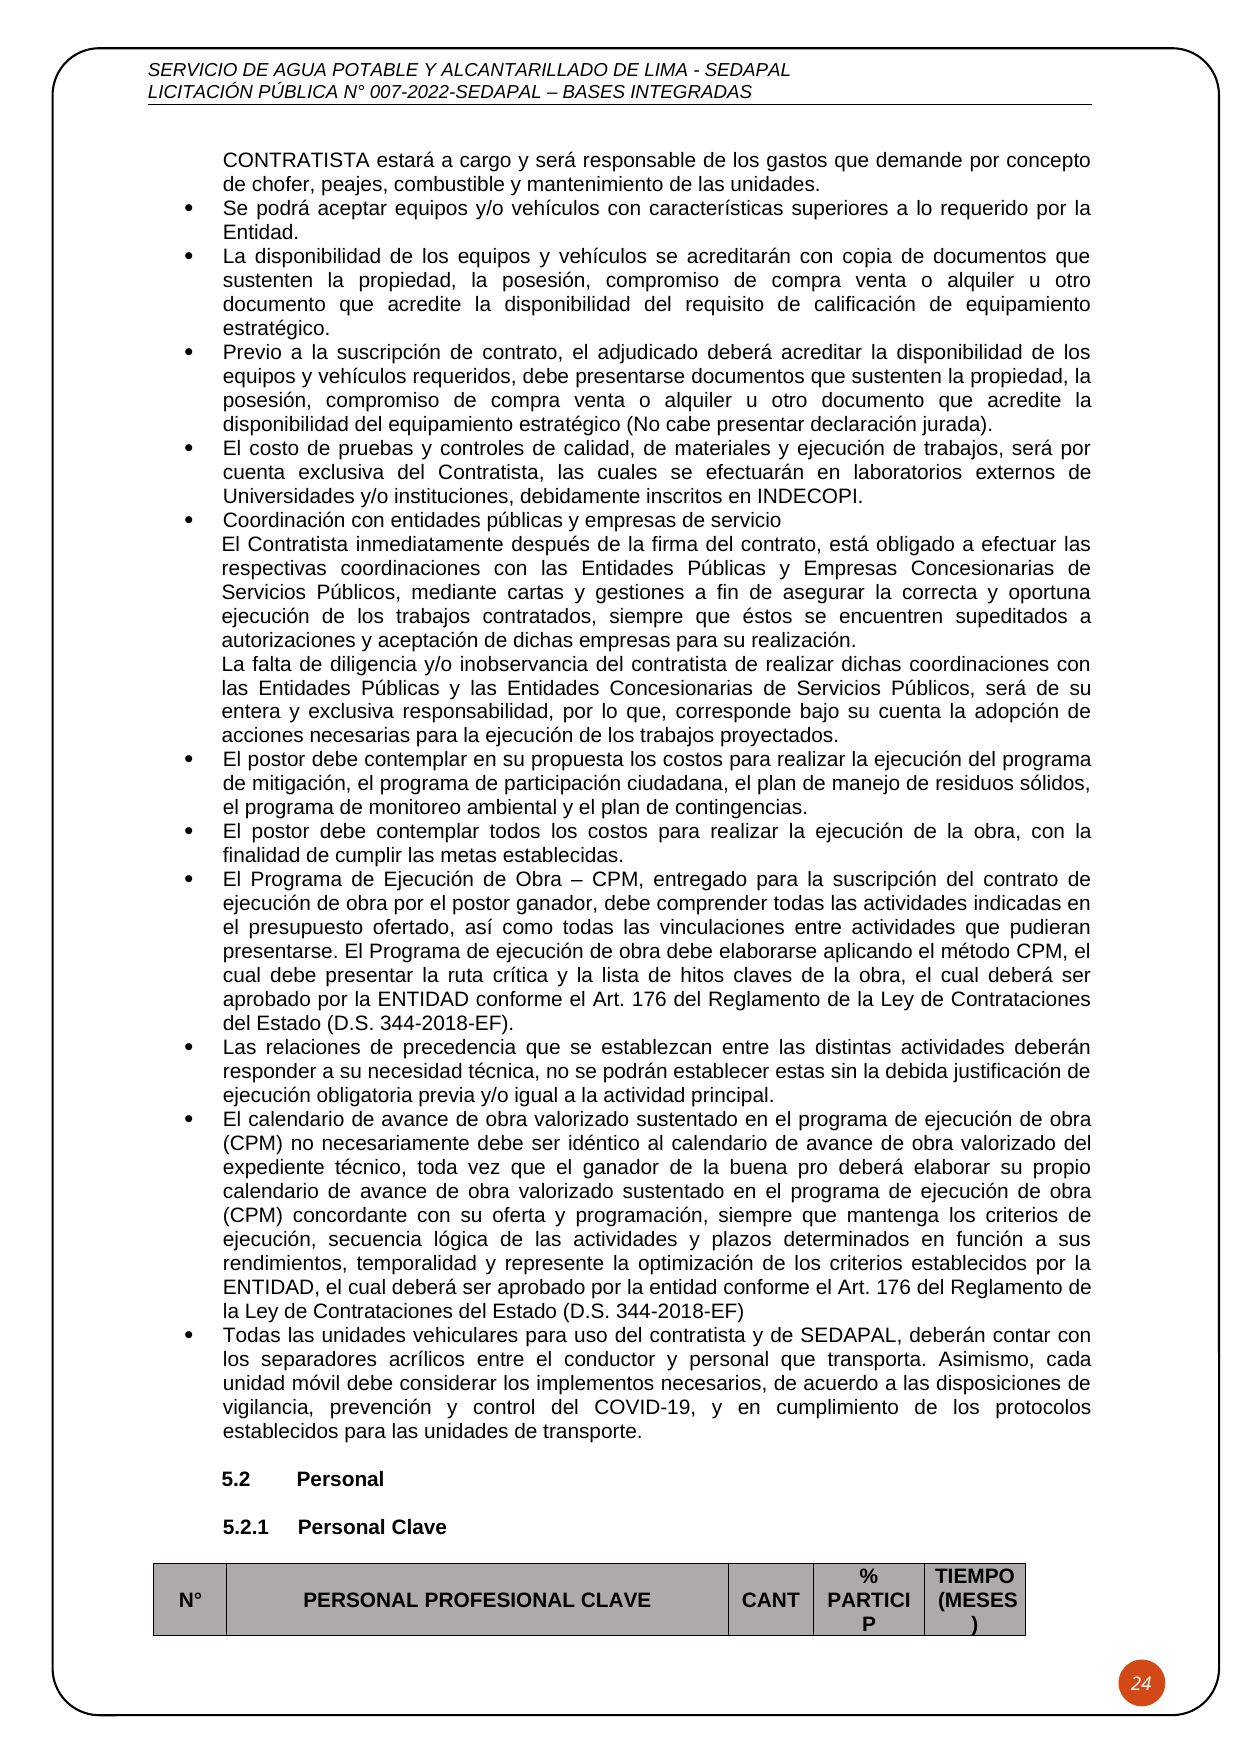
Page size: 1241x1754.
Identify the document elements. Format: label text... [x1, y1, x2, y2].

list Todas las unidades vehiculares para uso del contratista y de SEDAPAL, deberán contar con los separadores acrílicos entre el conductor y personal que transporta. Asimismo, cada unidad móvil debe considerar los implementos necesarios, de acuerdo a las disposiciones de vigilancia, prevención y control del COVID-19, y en cumplimiento de los protocolos establecidos para las unidades de transporte. [185, 1323, 1092, 1443]
table_header % PARTICIP [814, 1564, 924, 1635]
text El Contratista inmediatamente después de la firma del contrato, está obligado a efectuar las respectivas coordinaciones con las Entidades Públicas y Empresas Concesionarias de Servicios Públicos, mediante cartas y gestiones a fin de asegurar la correcta y oportuna ejecución de los trabajos contratados, siempre que éstos se encuentren supeditados a autorizaciones y aceptación de dichas empresas para su realización. [221, 532, 1092, 651]
list Coordinación con entidades públicas y empresas de servicio [185, 507, 1092, 532]
list Personal [221, 1467, 1092, 1491]
table_header N° [154, 1564, 226, 1635]
table_header CANT [729, 1564, 813, 1635]
list La disponibilidad de los equipos y vehículos se acreditarán con copia de documentos que sustenten la propiedad, la posesión, compromiso de compra venta o alquiler u otro documento que acredite la disponibilidad del requisito de calificación de equipamiento estratégico. [185, 244, 1092, 339]
list Previo a la suscripción de contrato, el adjudicado deberá acreditar la disponibilidad de los equipos y vehículos requeridos, debe presentarse documentos que sustenten la propiedad, la posesión, compromiso de compra venta o alquiler u otro documento que acredite la disponibilidad del equipamiento estratégico (No cabe presentar declaración jurada). [185, 339, 1092, 436]
list El postor debe contemplar todos los costos para realizar la ejecución de la obra, con la finalidad de cumplir las metas establecidas. [185, 819, 1092, 867]
table_header TIEMPO (MESES) [925, 1564, 1025, 1635]
list El postor debe contemplar en su propuesta los costos para realizar la ejecución del programa de mitigación, el programa de participación ciudadana, el plan de manejo de residuos sólidos, el programa de monitoreo ambiental y el plan de contingencias. [185, 747, 1092, 819]
list El calendario de avance de obra valorizado sustentado en el programa de ejecución de obra (CPM) no necesariamente debe ser idéntico al calendario de avance de obra valorizado del expediente técnico, toda vez que el ganador de la buena pro deberá elaborar su propio calendario de avance de obra valorizado sustentado en el programa de ejecución de obra (CPM) concordante con su oferta y programación, siempre que mantenga los criterios de ejecución, secuencia lógica de las actividades y plazos determinados en función a sus rendimientos, temporalidad y represente la optimización de los criterios establecidos por la ENTIDAD, el cual deberá ser aprobado por la entidad conforme el Art. 176 del Reglamento de la Ley de Contrataciones del Estado (D.S. 344-2018-EF) [185, 1107, 1092, 1323]
list Se podrá aceptar equipos y/o vehículos con características superiores a lo requerido por la Entidad. [185, 196, 1092, 244]
list Personal Clave [223, 1514, 1092, 1538]
text La falta de diligencia y/o inobservancia del contratista de realizar dichas coordinaciones con las Entidades Públicas y las Entidades Concesionarias de Servicios Públicos, será de su entera y exclusiva responsabilidad, por lo que, corresponde bajo su cuenta la adopción de acciones necesarias para la ejecución de los trabajos proyectados. [221, 651, 1092, 747]
table_header PERSONAL PROFESIONAL CLAVE [227, 1564, 728, 1635]
list El costo de pruebas y controles de calidad, de materiales y ejecución de trabajos, será por cuenta exclusiva del Contratista, las cuales se efectuarán en laboratorios externos de Universidades y/o instituciones, debidamente inscritos en INDECOPI. [185, 436, 1092, 507]
list Las relaciones de precedencia que se establezcan entre las distintas actividades deberán responder a su necesidad técnica, no se podrán establecer estas sin la debida justificación de ejecución obligatoria previa y/o igual a la actividad principal. [185, 1035, 1092, 1107]
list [185, 148, 1092, 196]
list El Programa de Ejecución de Obra – CPM, entregado para la suscripción del contrato de ejecución de obra por el postor ganador, debe comprender todas las actividades indicadas en el presupuesto ofertado, así como todas las vinculaciones entre actividades que pudieran presentarse. El Programa de ejecución de obra debe elaborarse aplicando el método CPM, el cual debe presentar la ruta crítica y la lista de hitos claves de la obra, el cual deberá ser aprobado por la ENTIDAD conforme el Art. 176 del Reglamento de la Ley de Contrataciones del Estado (D.S. 344-2018-EF). [185, 867, 1092, 1035]
